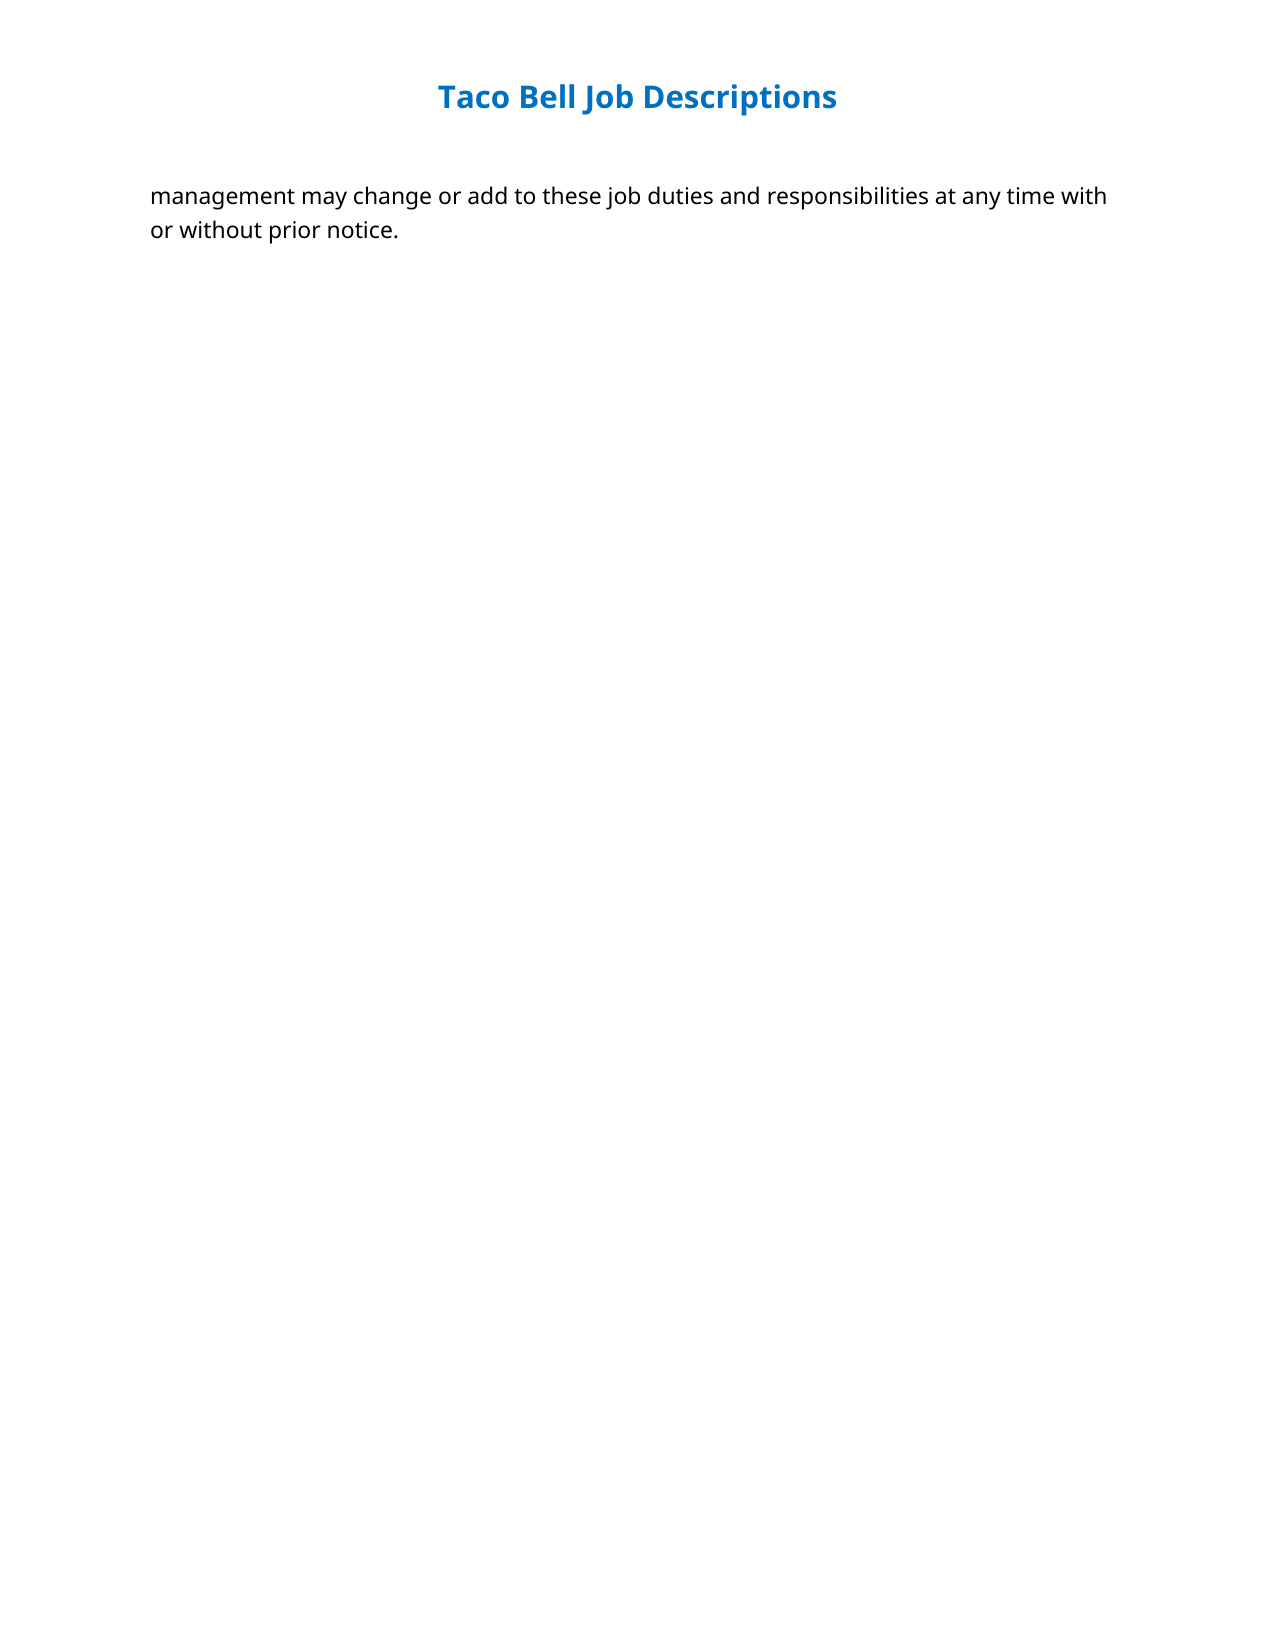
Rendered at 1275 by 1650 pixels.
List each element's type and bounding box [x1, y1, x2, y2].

text [150, 180, 1125, 245]
